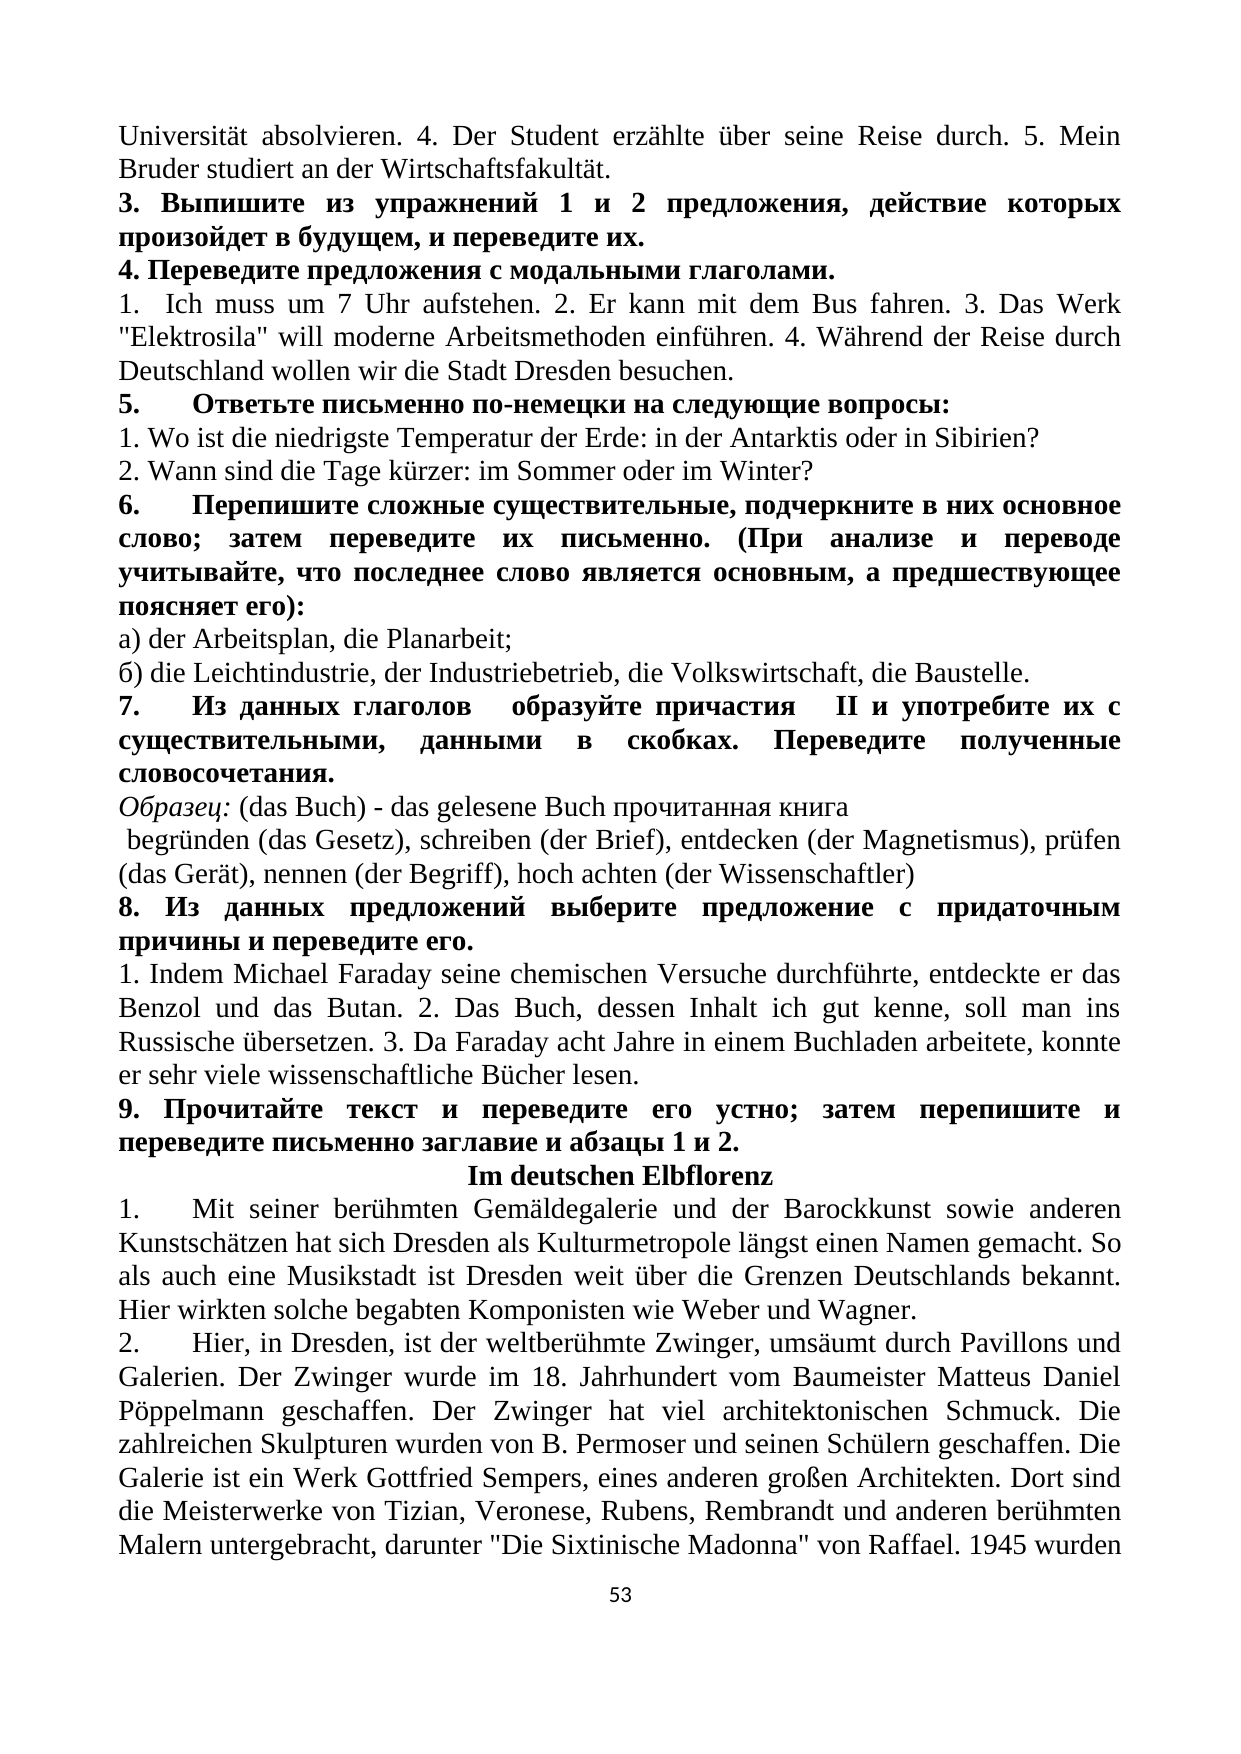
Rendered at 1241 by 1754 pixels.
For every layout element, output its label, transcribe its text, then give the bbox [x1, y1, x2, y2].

text 1. Ich muss um 7 Uhr aufstehen. 2. Er kann mit dem Bus fahren. 3. Das Werk "Elektrosila" will moderne Arbeitsmethoden einführen. 4. Während der Reise durch Deutschland wollen wir die Stadt Dresden besuchen. [118, 286, 1122, 386]
text 1. Wo ist die niedrigste Temperatur der Erde: in der Antarktis oder in Sibirien? [118, 420, 1122, 453]
text 6. Перепишите сложные существительные, подчеркните в них основное слово; затем переведите их письменно. (При анализе и переводе учитывайте, что последнее слово является основным, а предшествующее поясняет его): [118, 487, 1122, 621]
text 1. Mit seiner berühmten Gemäldegalerie und der Barockkunst sowie anderen Kunstschätzen hat sich Dresden als Kulturmetropole längst einen Namen gemacht. So als auch eine Musikstadt ist Dresden weit über die Grenzen Deutschlands bekannt. Hier wirkten solche begabten Komponisten wie Weber und Wagner. [118, 1191, 1122, 1326]
text 2. Wann sind die Tage kürzer: im Sommer oder im Winter? [118, 453, 1122, 487]
text 4. Переведите предложения с модальными глаголами. [118, 252, 1122, 286]
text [118, 1326, 1122, 1560]
text Образец: (das Buch) - das gelesene Buch прочитанная книга [118, 789, 1122, 822]
text begründen (das Gesetz), schreiben (der Brief), entdecken (der Magnetismus), prüfen (das Gerät), nennen (der Begriff), hoch achten (der Wissenschaftler) [118, 822, 1122, 889]
text 5. Ответьте письменно по-немецки на следующие вопросы: [118, 386, 1122, 420]
text б) die Leichtindustrie, der Industriebetrieb, die Volkswirtschaft, die Baustelle. [118, 655, 1122, 688]
text 8. Из данных предложений выберите предложение с придаточным причины и переведите его. [118, 889, 1122, 957]
text 1. Indem Michael Faraday seine chemischen Versuche durchführte, entdeckte er das Benzol und das Butan. 2. Das Buch, dessen Inhalt ich gut kenne, soll man ins Russische übersetzen. 3. Da Faraday acht Jahre in einem Buchladen arbeitete, konnte er sehr viele wissenschaftliche Bücher lesen. [118, 957, 1122, 1091]
text a) der Arbeitsplan, die Planarbeit; [118, 621, 1122, 655]
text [118, 118, 1122, 185]
text Im deutschen Elbflorenz [118, 1158, 1122, 1191]
text 3. Выпишите из упражнений 1 и 2 предложения, действие которых произойдет в будущем, и переведите их. [118, 185, 1122, 252]
text 9. Прочитайте текст и переведите его устно; затем перепишите и переведите письменно заглавие и абзацы 1 и 2. [118, 1091, 1122, 1158]
text 7. Из данных глаголов образуйте причастия II и употребите их с существительными, данными в скобках. Переведите полученные словосочетания. [118, 688, 1122, 789]
